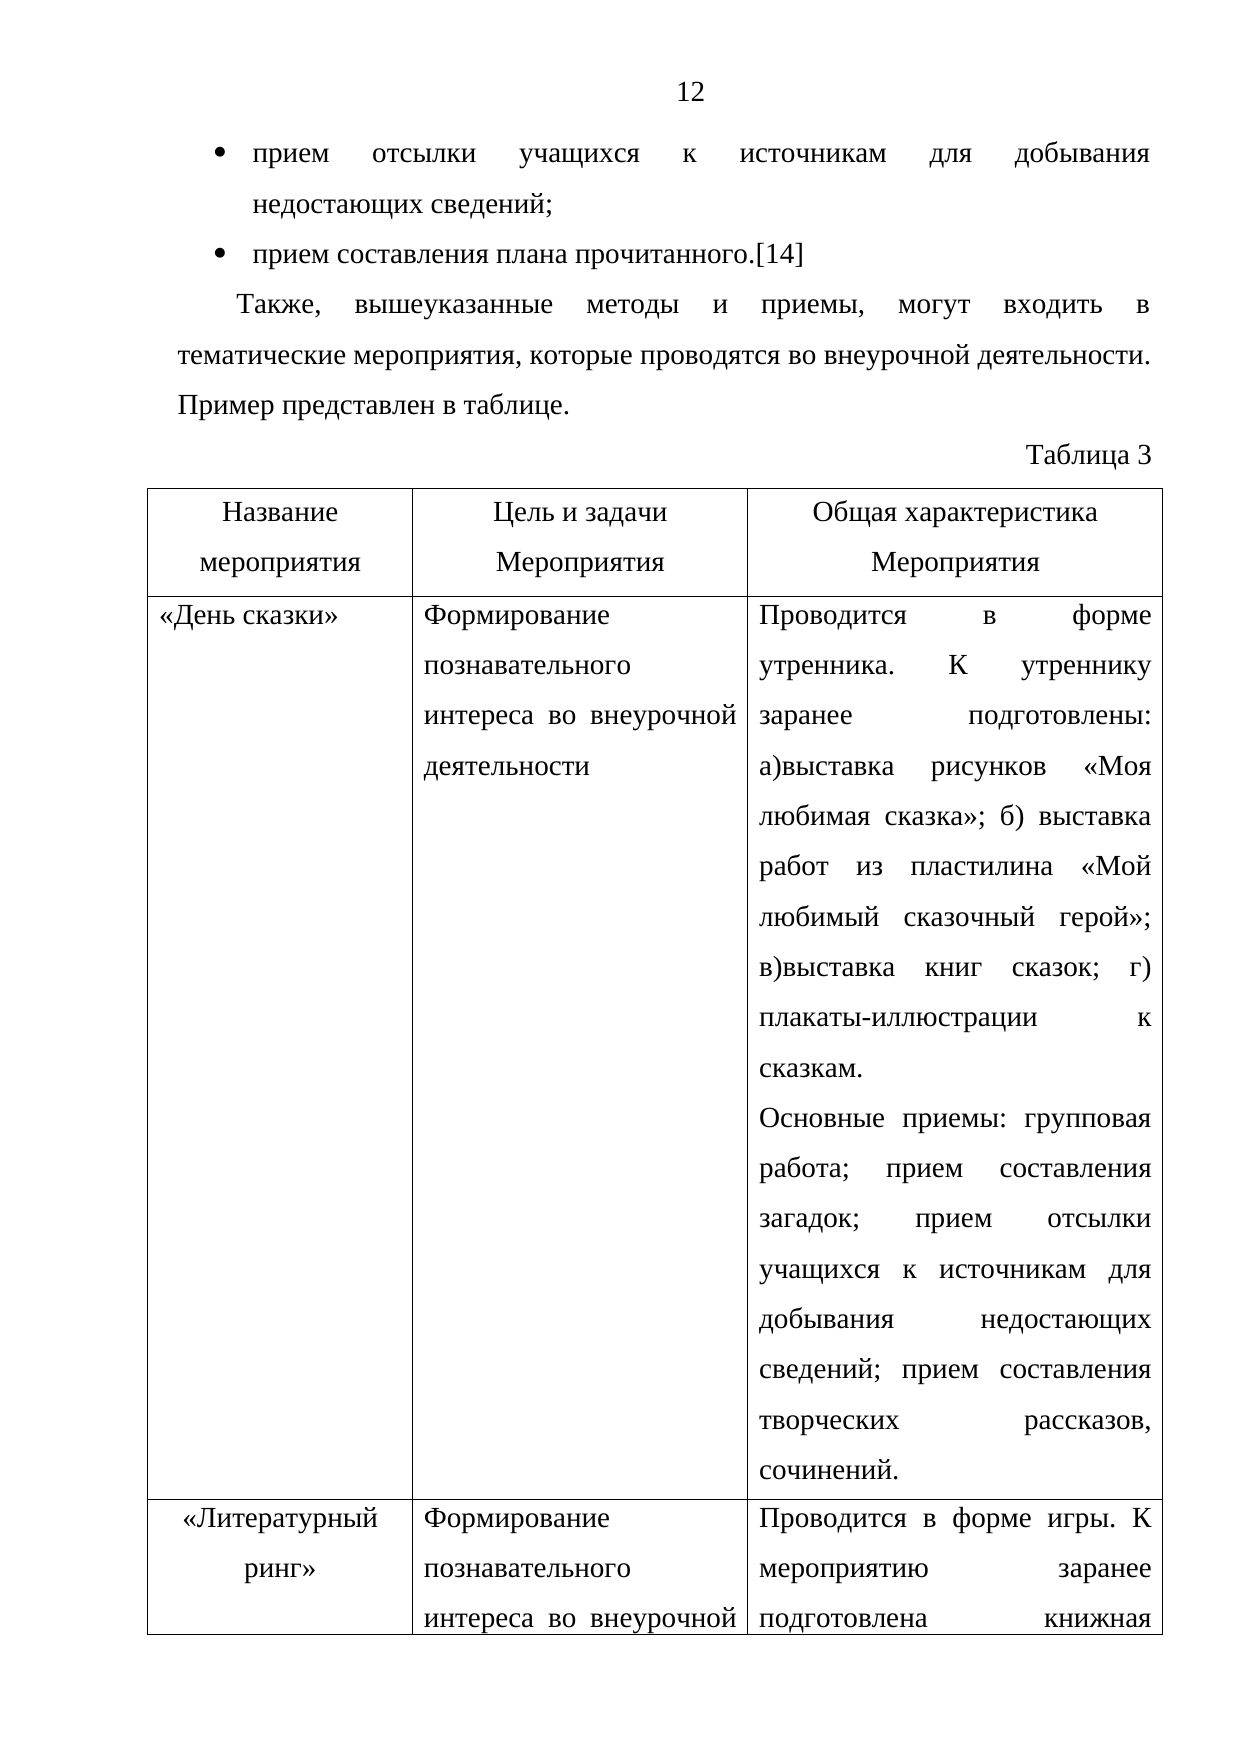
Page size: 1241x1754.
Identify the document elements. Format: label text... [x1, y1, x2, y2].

table_cell «День сказки» [148, 597, 412, 1499]
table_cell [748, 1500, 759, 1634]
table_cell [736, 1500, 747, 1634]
table_cell «Литературный ринг» [148, 1500, 412, 1634]
table_header Цель и задачи Мероприятия [413, 489, 747, 596]
list прием составления плана прочитанного.[14] [215, 236, 1152, 270]
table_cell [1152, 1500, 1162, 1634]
list прием отсылки учащихся к источникам для добывания недостающих сведений; [215, 135, 1152, 219]
table_header Общая характеристика Мероприятия [748, 489, 1162, 596]
table_cell Проводится в форме утренника. К утреннику заранее подготовлены: а)выставка рисунков «Моя любимая сказка»; б) выставка работ из пластилина «Мой любимый сказочный герой»; в)выставка книг сказок; г) плакаты-иллюстрации к сказкам. Основные приемы: групповая работа; прием составления загадок; прием отсылки учащихся к источникам для добывания недостающих сведений; прием составления творческих рассказов, сочинений. [748, 597, 1162, 1499]
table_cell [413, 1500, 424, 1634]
table_cell Формирование познавательного интереса во внеурочной деятельности [413, 597, 747, 1499]
text Таблица 3 [177, 437, 1152, 471]
text Также, вышеуказанные методы и приемы, могут входить в тематические мероприятия, которые проводятся во внеурочной деятельности. Пример представлен в таблице. [177, 286, 1152, 421]
table_header Название мероприятия [148, 489, 412, 596]
